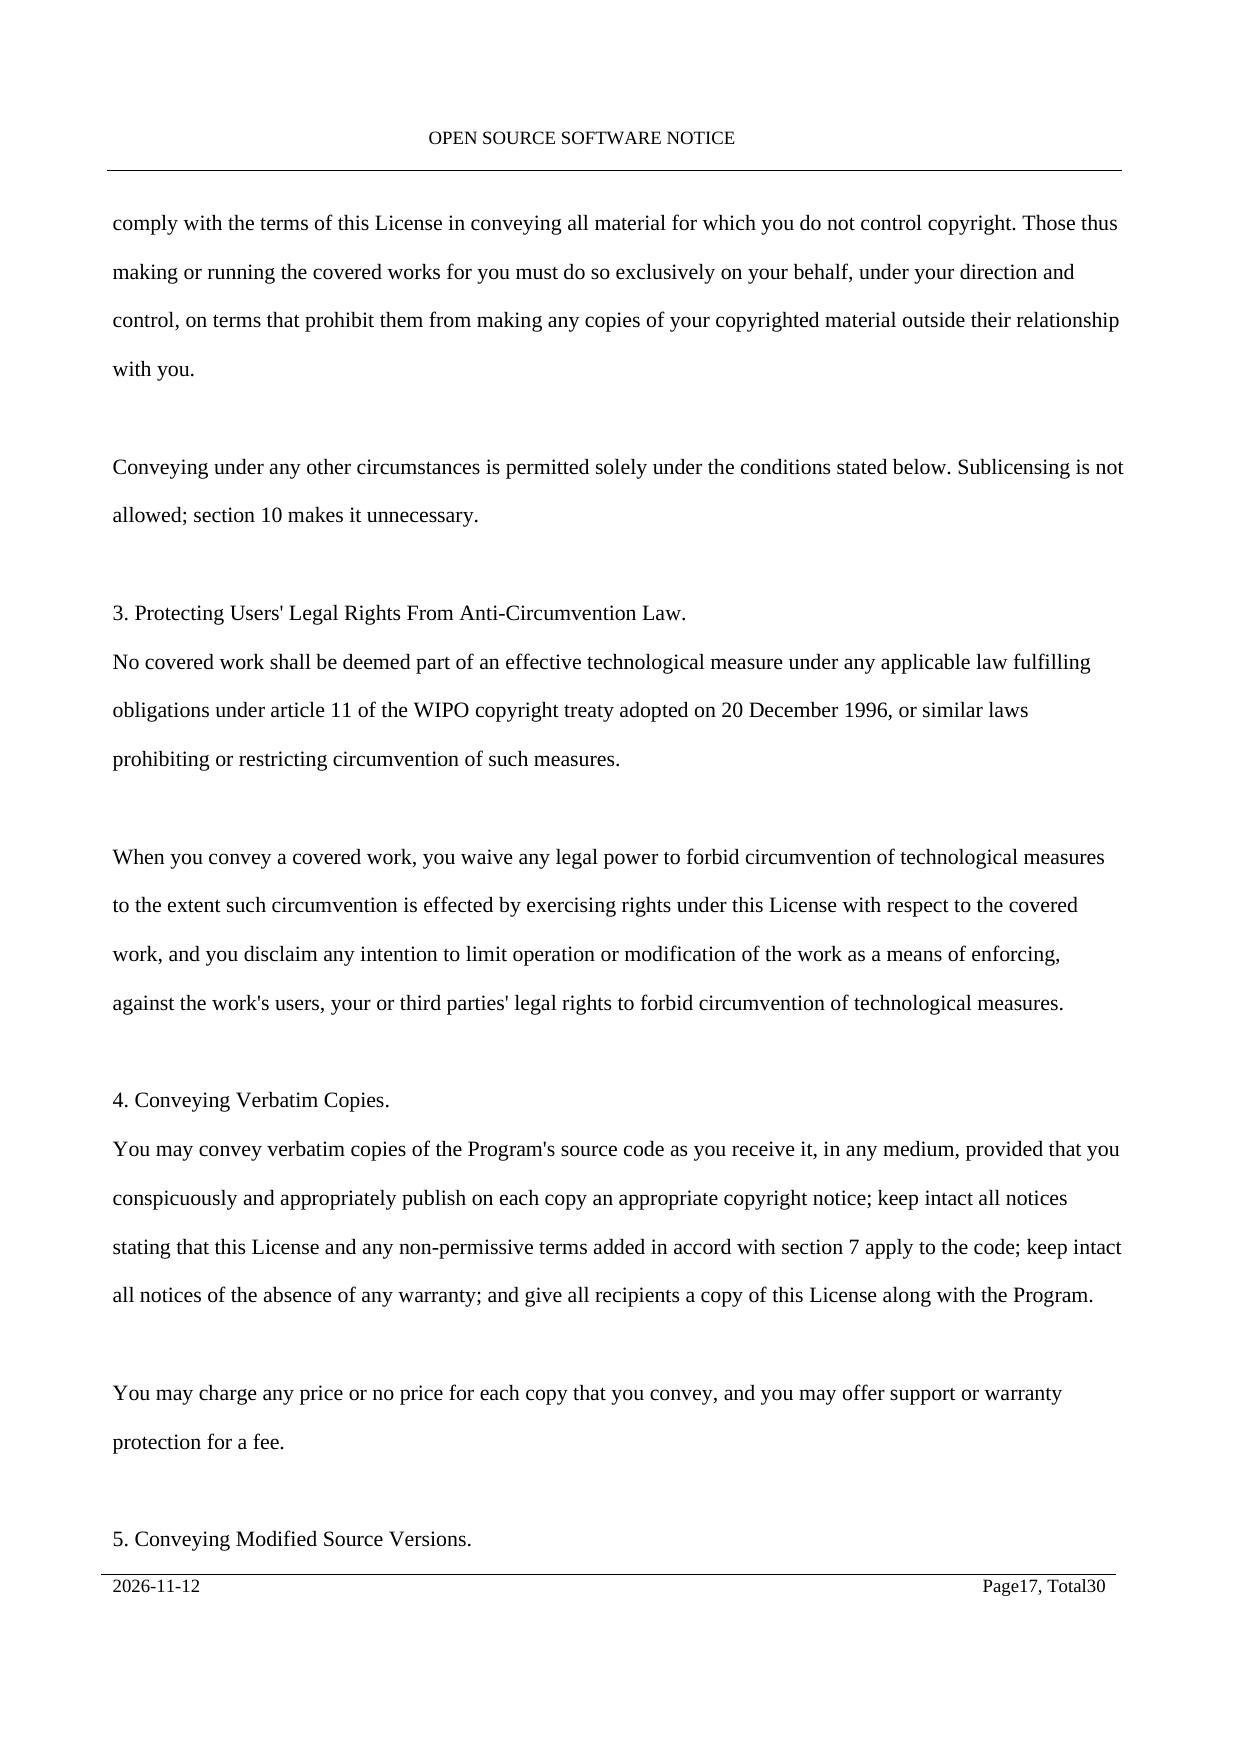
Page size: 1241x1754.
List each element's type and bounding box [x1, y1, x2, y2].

text [112, 206, 1128, 1555]
